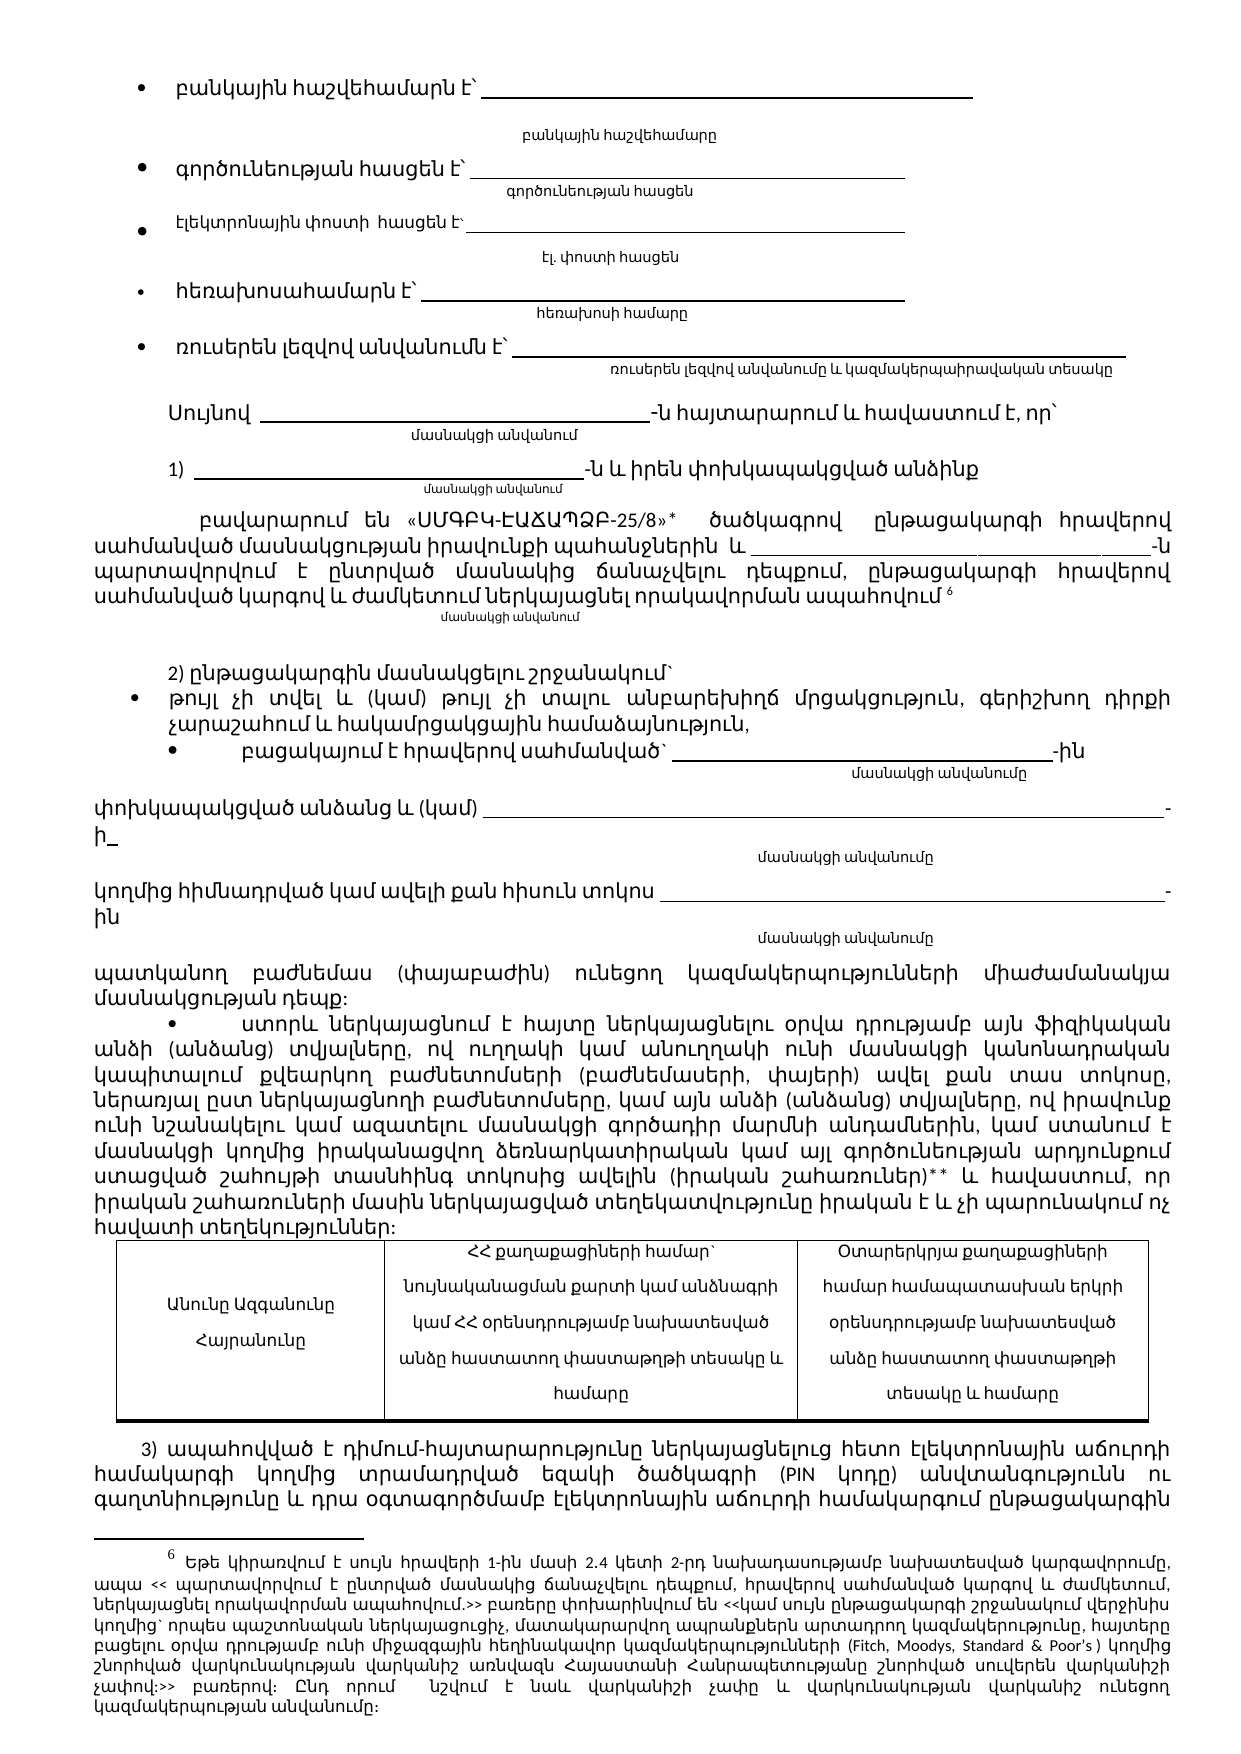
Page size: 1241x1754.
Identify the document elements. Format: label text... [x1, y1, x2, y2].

list էլեկտրոնային փոստի հասցեն է՝ [138, 212, 1171, 248]
list բանկային հաշվեհամարն է՝ [138, 75, 1171, 126]
list թույլ չի տվել և (կամ) թույլ չի տալու անբարեխիղճ մրցակցություն, գերիշխող դիրքի չարաշահում և հակամրցակցային համաձայնություն, [131, 685, 1171, 736]
list ստորև ներկայացնում է հայտը ներկայացնելու օրվա դրությամբ այն ֆիզիկական անձի (անձանց) տվյալները, ով ուղղակի կամ անուղղակի ունի մասնակցի կանոնադրական կապիտալում քվեարկող բաժնետոմսերի (բաժնեմասերի, փայերի) ավել քան տաս տոկոսը, ներառյալ ըստ ներկայացնողի բաժնետոմսերը, կամ այն անձի (անձանց) տվյալները, ով իրավունք ունի նշանակելու կամ ազատելու մասնակցի գործադիր մարմնի անդամներին, կամ ստանում է մասնակցի կողմից իրականացվող ձեռնարկատիրական կամ այլ գործունեության արդյունքում ստացված շահույթի տասնհինգ տոկոսից ավելին (իրական շահառուներ)** և հավաստում, որ իրական շահառուների մասին ներկայացված տեղեկատվությունը իրական է և չի պարունակում ոչ հավատի տեղեկություններ: [94, 1011, 1171, 1240]
list ռուսերեն լեզվով անվանումն է՝ [138, 334, 1171, 360]
text մասնակցի անվանումը [94, 764, 1171, 795]
table_header Անունը Ազգանունը Հայրանունը [117, 1241, 384, 1419]
list հեռախոսահամարն է՝ [138, 279, 1171, 304]
text մասնակցի անվանում [94, 482, 1171, 507]
text փոխկապակցված անձանց և (կամ) -ի [94, 795, 1171, 848]
text 2) ընթացակարգին մասնակցելու շրջանակում` [94, 660, 1171, 685]
text բանկային հաշվեհամարը [94, 126, 1171, 156]
text մասնակցի անվանում [94, 426, 1171, 457]
text պատկանող բաժնեմաս (փայաբաժին) ունեցող կազմակերպությունների միաժամանակյա մասնակցության դեպք: [94, 960, 1171, 1011]
text հեռախոսի համարը [462, 304, 1171, 334]
table_header Օտարերկրյա քաղաքացիների համար համապատասխան երկրի օրենսդրությամբ նախատեսված անձը հաստատող փաստաթղթի տեսակը և համարը [798, 1241, 1148, 1419]
table_header ՀՀ քաղաքացիների համար` նույնականացման քարտի կամ անձնագրի կամ ՀՀ օրենսդրությամբ նախատեսված անձը հաստատող փաստաթղթի տեսակը և համարը [385, 1241, 797, 1419]
text 1) -ն և իրեն փոխկապակցված անձինք [94, 457, 1171, 482]
text մասնակցի անվանումը [94, 848, 1171, 879]
text մասնակցի անվանումը [94, 929, 1171, 960]
list գործունեության հասցեն է՝ [138, 156, 1171, 182]
text ռուսերեն լեզվով անվանումը և կազմակերպաիրավական տեսակը [536, 360, 1171, 391]
list բացակայում է հրավերով սահմանված` -ին [94, 736, 1171, 764]
text կողմից հիմնադրված կամ ավելի քան հիսուն տոկոս -ին [94, 879, 1171, 929]
text էլ. փոստի հասցեն [94, 248, 1171, 279]
text գործունեության հասցեն [94, 182, 1171, 212]
text Սույնով -ն հայտարարում և հավաստում է, որ՝ [94, 396, 1171, 426]
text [94, 1436, 1171, 1512]
text մասնակցի անվանում [94, 609, 1171, 634]
text բավարարում են «ՍՄԳԲԿ-ԷԱՃԱՊՁԲ-25/8»* ծածկագրով ընթացակարգի հրավերով սահմանված մասնակցության իրավունքի պահանջներին և -ն պարտավորվում է ընտրված մասնակից ճանաչվելու դեպքում, ընթացակարգի հրավերով սահմանված կարգով և ժամկետում ներկայացնել որակավորման ապահովում [94, 507, 1171, 609]
